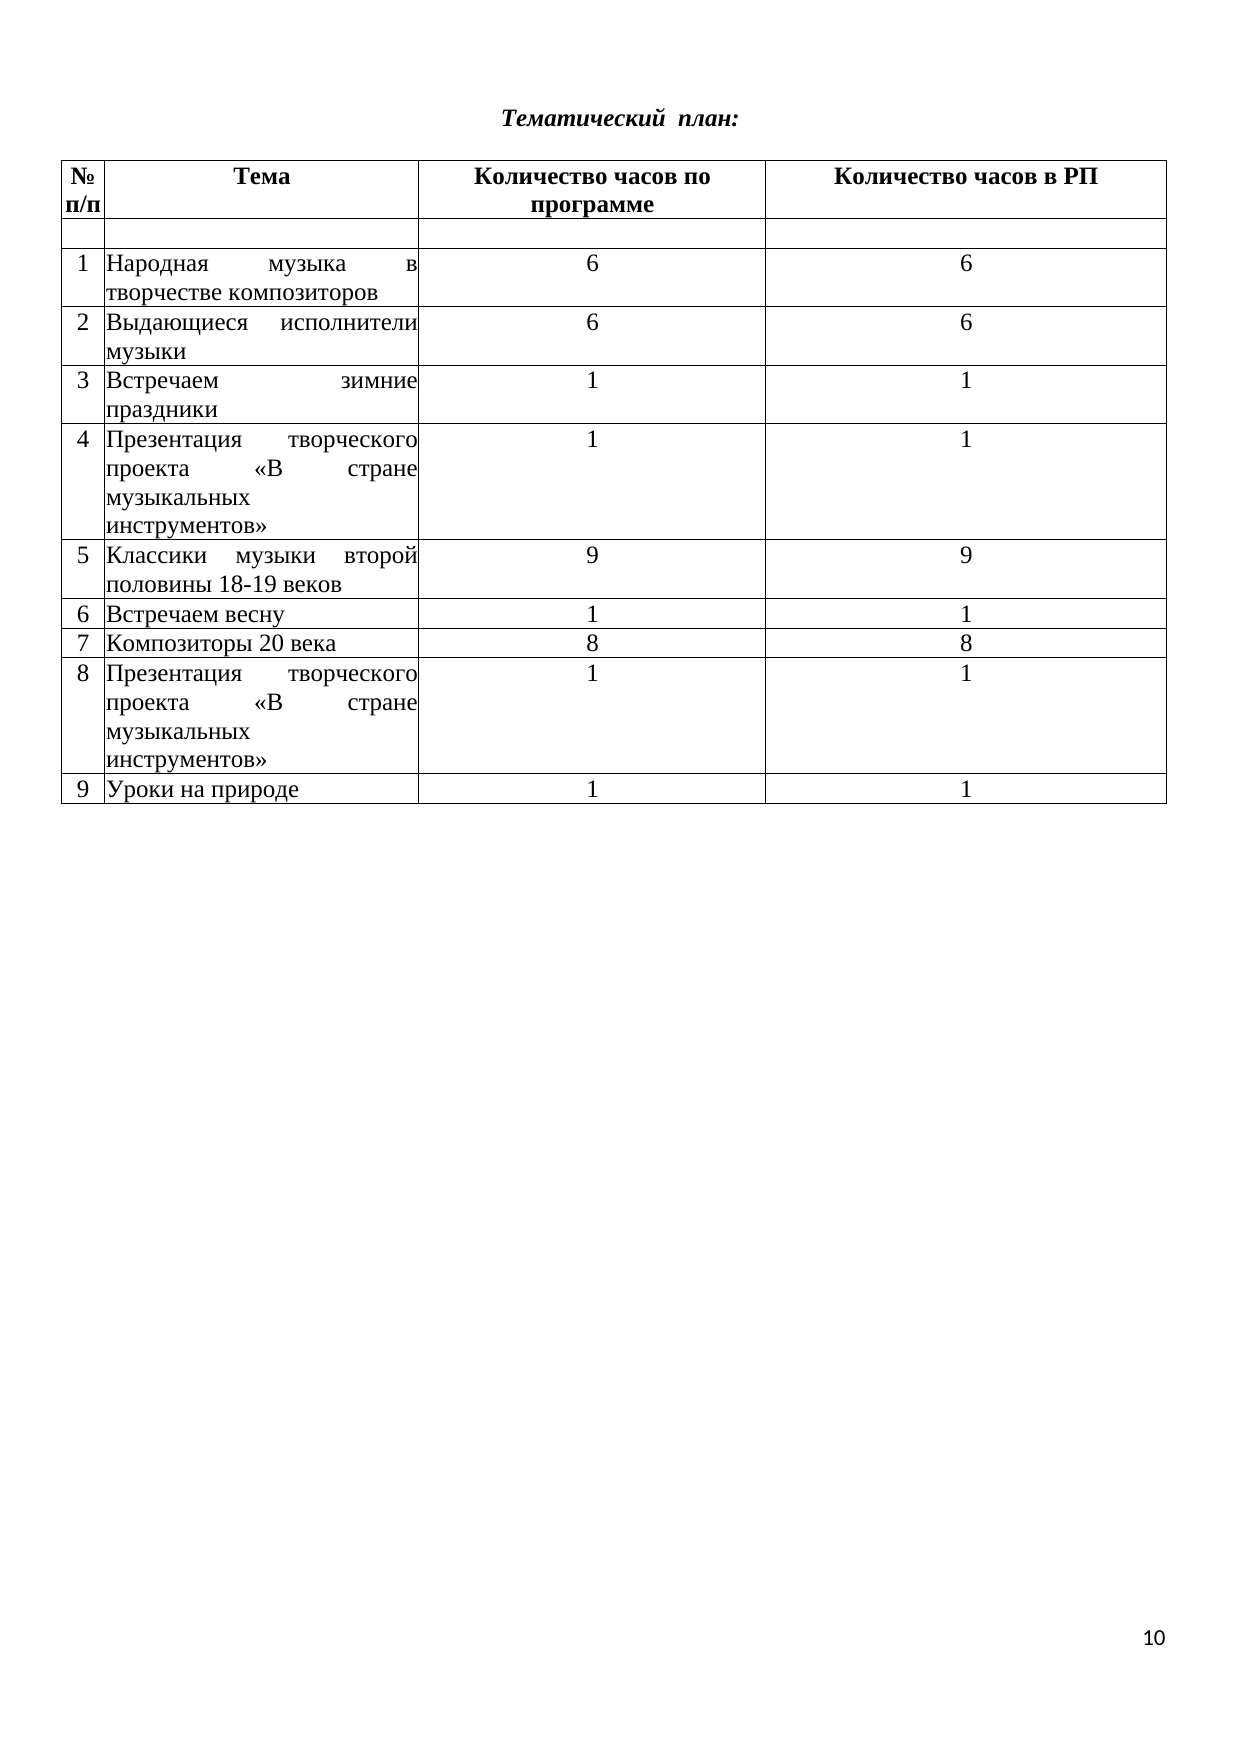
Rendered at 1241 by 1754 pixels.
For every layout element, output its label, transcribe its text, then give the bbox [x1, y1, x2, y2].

table_header Тема [105, 161, 418, 218]
table_cell 1 [766, 658, 1166, 773]
table_cell Народная музыка в творчестве композиторов [105, 249, 418, 306]
table_cell 6 [419, 307, 765, 364]
table_cell 1 [419, 424, 765, 539]
table_cell 1 [766, 599, 1166, 627]
table_cell 3 [62, 366, 104, 423]
table_cell 1 [62, 249, 104, 306]
table_cell 1 [419, 599, 765, 627]
table_cell 9 [766, 540, 1166, 598]
table_cell 8 [62, 658, 104, 773]
table_cell [419, 219, 765, 247]
table_cell 8 [766, 629, 1166, 657]
text Тематический план: [75, 103, 1165, 132]
table_cell Выдающиеся исполнители музыки [105, 307, 418, 364]
table_cell Презентация творческого проекта «В стране музыкальных инструментов» [105, 424, 418, 539]
table_cell 6 [766, 307, 1166, 364]
table_cell Классики музыки второй половины 18-19 веков [105, 540, 418, 598]
table_cell 7 [62, 629, 104, 657]
table_cell 5 [62, 540, 104, 598]
table_cell 9 [419, 540, 765, 598]
table_cell 1 [419, 658, 765, 773]
table_cell Презентация творческого проекта «В стране музыкальных инструментов» [105, 658, 418, 773]
table_header Количество часов в РП [766, 161, 1166, 218]
table_cell [62, 219, 104, 247]
table_cell 9 [62, 774, 104, 803]
table_cell [105, 219, 418, 247]
table_cell 1 [766, 366, 1166, 423]
table_cell 1 [419, 366, 765, 423]
table_header Количество часов по программе [419, 161, 765, 218]
table_cell 6 [419, 249, 765, 306]
table_cell 1 [419, 774, 765, 803]
table_cell 1 [766, 774, 1166, 803]
table_cell 6 [62, 599, 104, 627]
table_cell 2 [62, 307, 104, 364]
table_cell Встречаем зимние праздники [105, 366, 418, 423]
table_cell 8 [419, 629, 765, 657]
table_cell Встречаем весну [105, 599, 418, 627]
table_cell 4 [62, 424, 104, 539]
table_cell [766, 219, 1166, 247]
table_cell 6 [766, 249, 1166, 306]
table_cell Композиторы 20 века [105, 629, 418, 657]
table_header № п/п [62, 161, 104, 218]
table_cell 1 [766, 424, 1166, 539]
table_cell Уроки на природе [105, 774, 418, 803]
